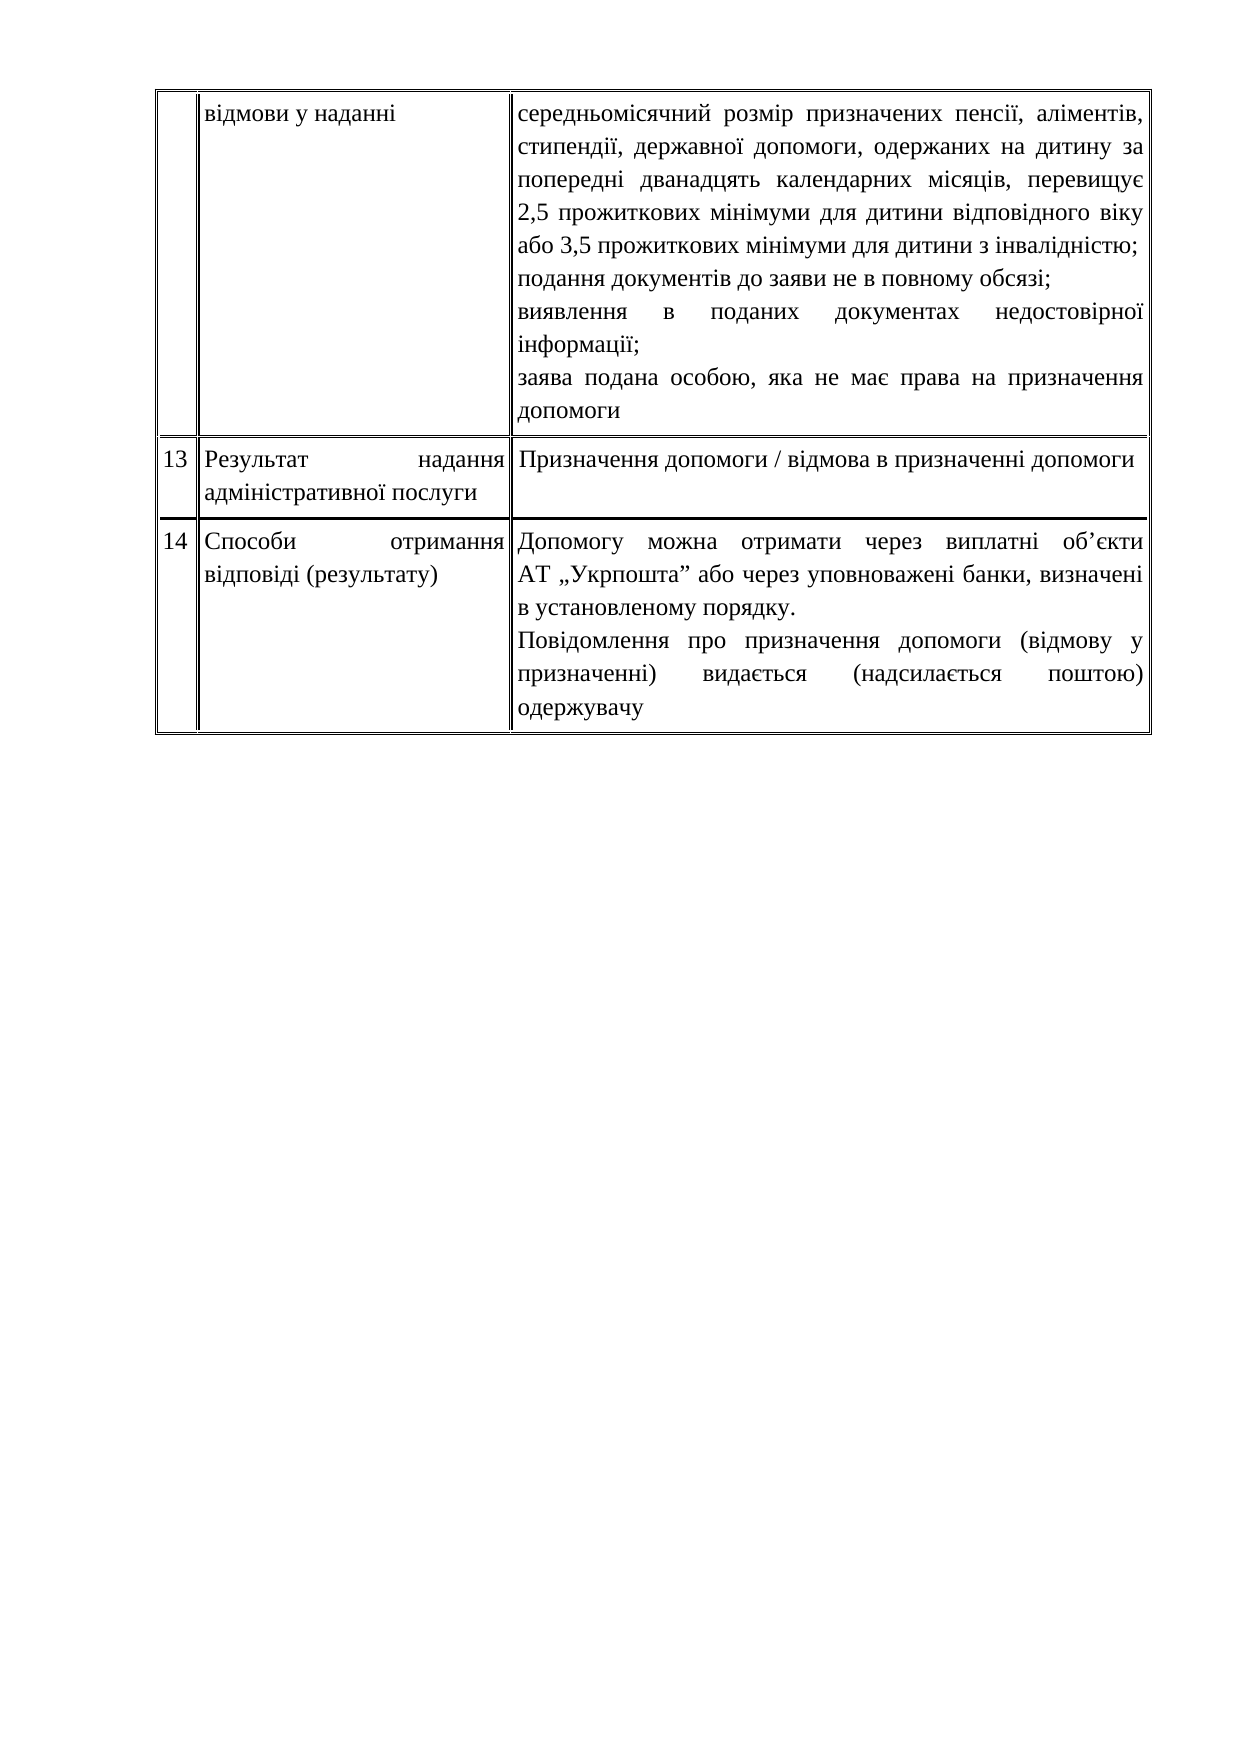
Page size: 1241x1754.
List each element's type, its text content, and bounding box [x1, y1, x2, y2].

table_cell 14 [158, 517, 198, 732]
table_cell Результат надання адміністративної послуги [200, 438, 509, 517]
table_cell Допомогу можна отримати через виплатні об’єкти АТ „Укрпоштаˮ або через уповноважені банки, визначені в установленому порядку. Повідомлення про призначення допомоги (відмову у призначенні) видається (надсилається поштою) одержувачу [511, 517, 1149, 732]
table_cell 12 [158, 90, 198, 434]
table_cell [198, 90, 511, 434]
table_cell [511, 92, 1149, 434]
table_cell Призначення допомоги / відмова в призначенні допомоги [513, 435, 1149, 517]
table_cell Способи отримання відповіді (результату) [198, 517, 511, 732]
table_cell 13 [158, 435, 196, 517]
